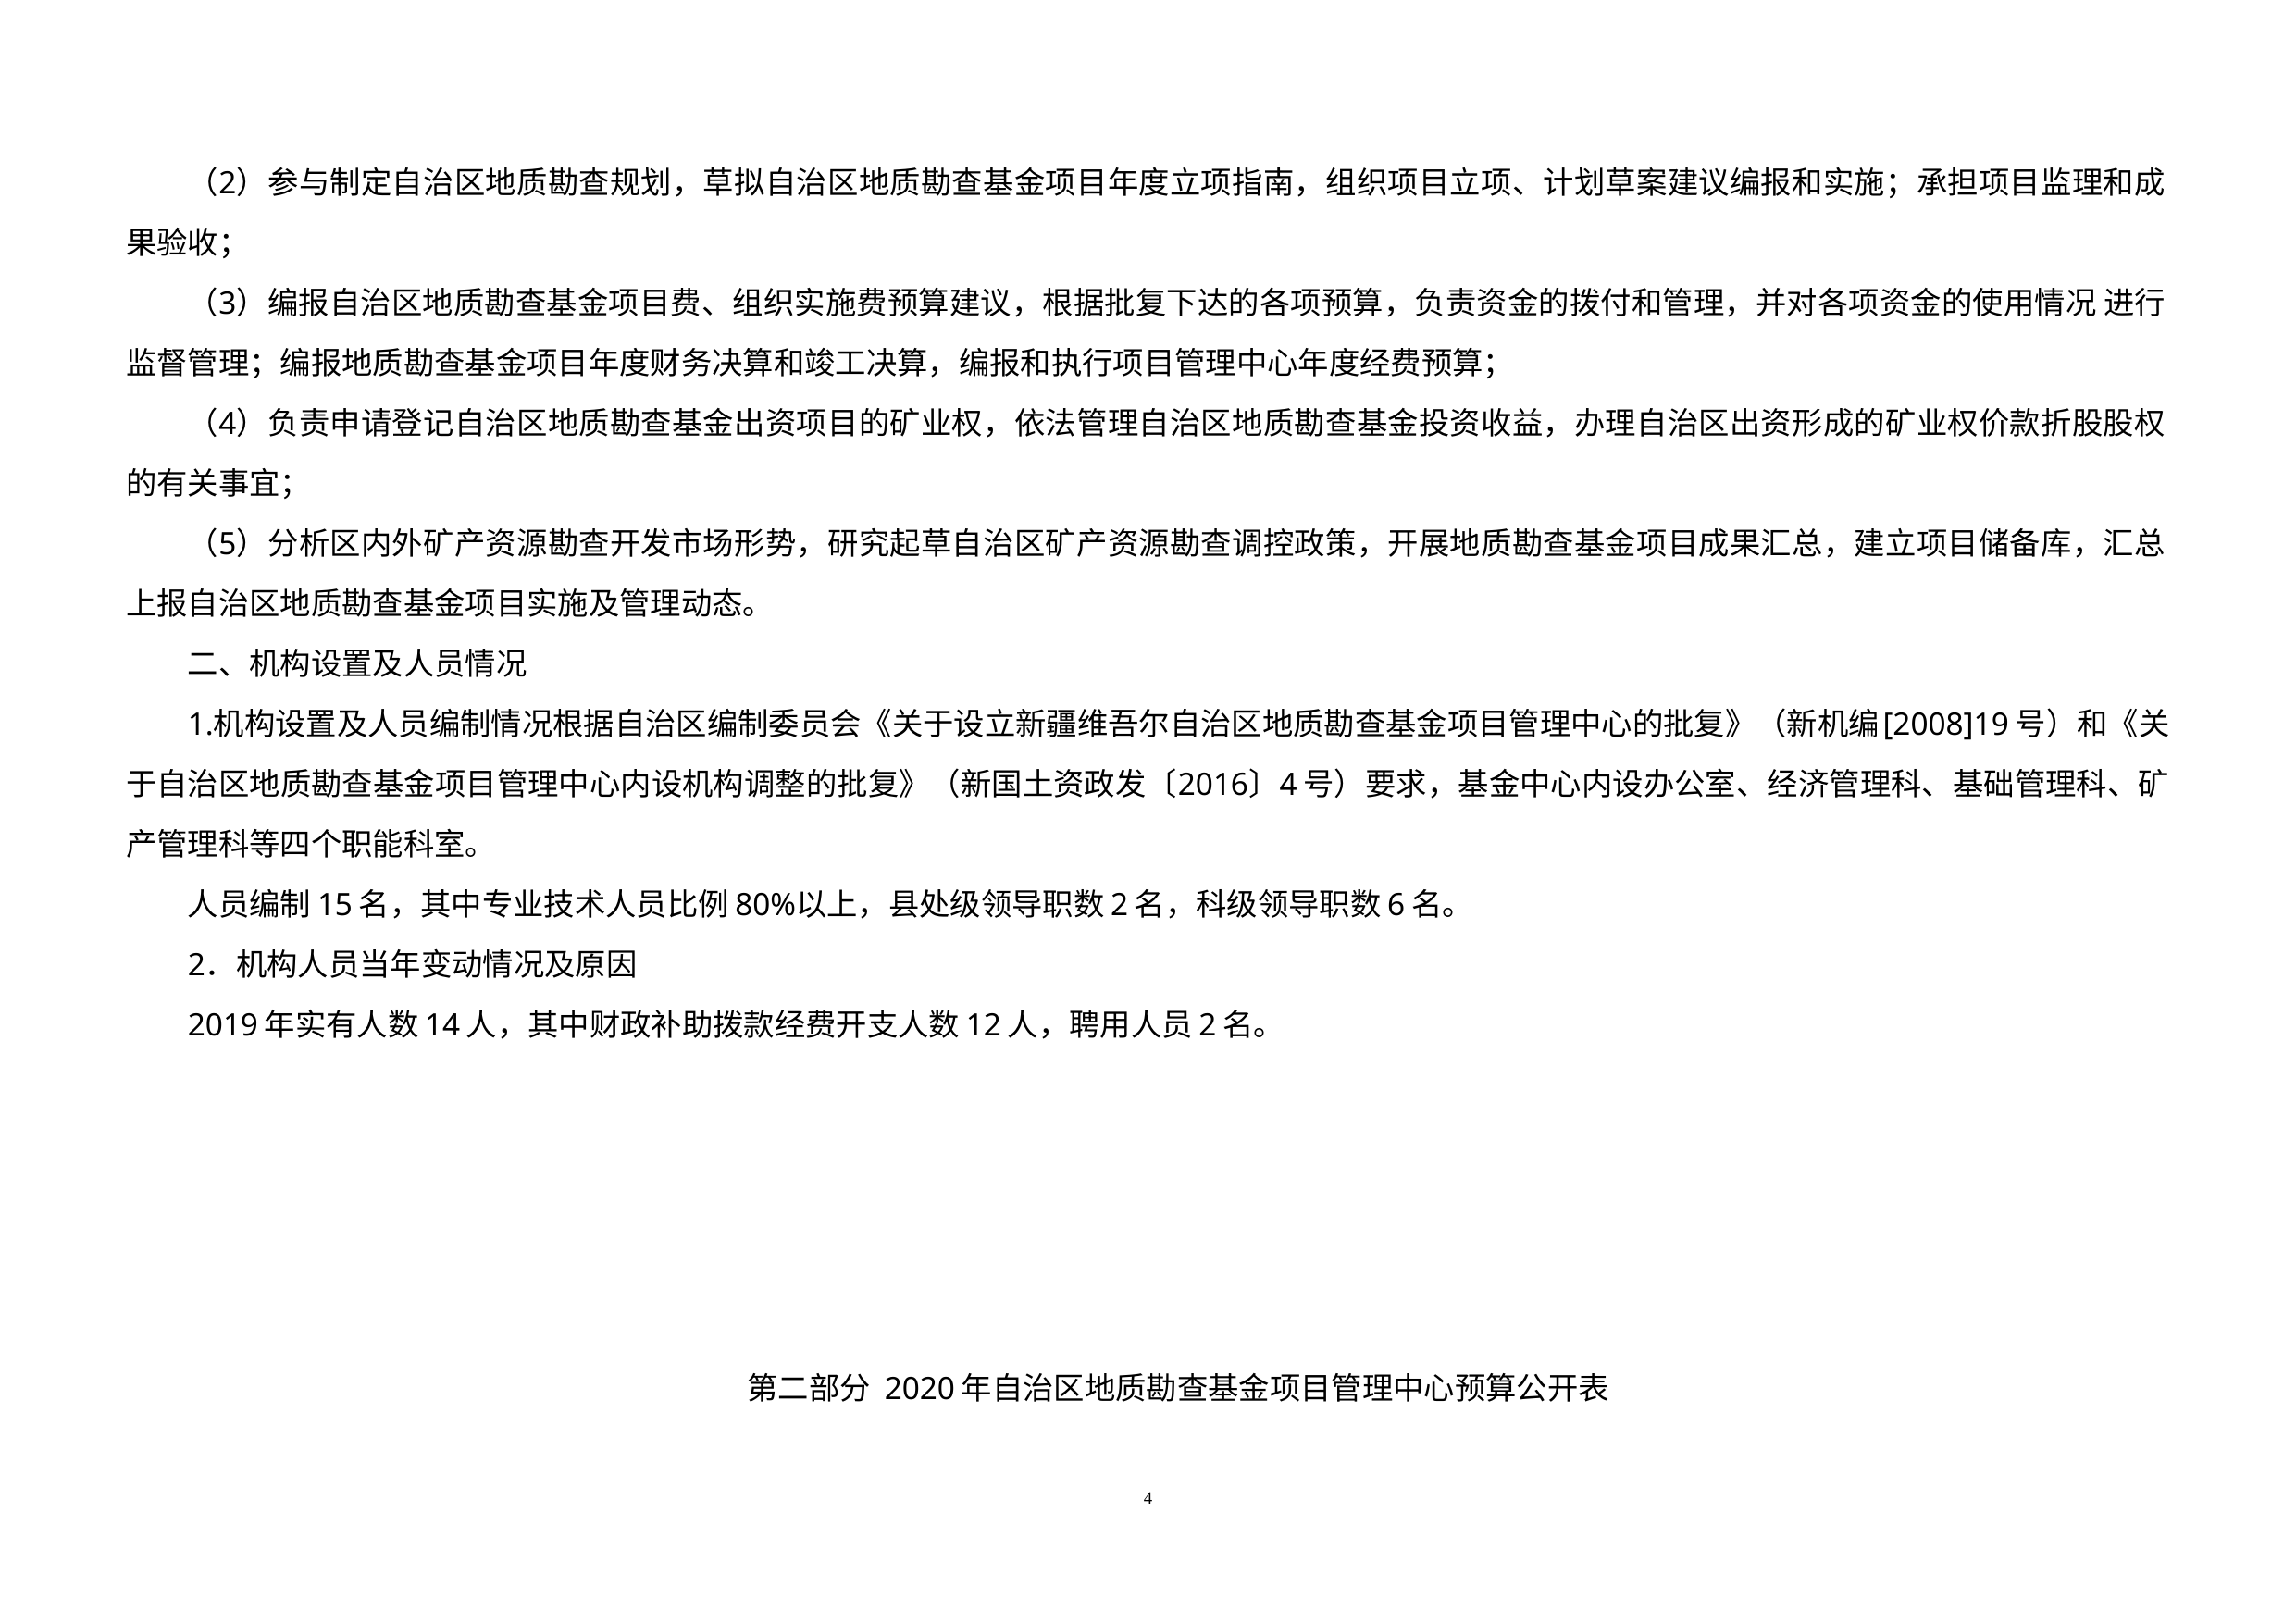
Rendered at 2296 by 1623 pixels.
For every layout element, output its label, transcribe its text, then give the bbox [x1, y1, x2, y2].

text （5）分析区内外矿产资源勘查开发市场形势，研究起草自治区矿产资源勘查调控政策，开展地质勘查基金项目成果汇总，建立项目储备库，汇总上报自治区地质勘查基金项目实施及管理动态。 [126, 511, 2169, 631]
text 1.机构设置及人员编制情况根据自治区编制委员会《关于设立新疆维吾尔自治区地质勘查基金项目管理中心的批复》（新机编[2008]19号）和《关于自治区地质勘查基金项目管理中心内设机构调整的批复》（新国土资政发〔2016〕4号）要求，基金中心内设办公室、经济管理科、基础管理科、矿产管理科等四个职能科室。 [126, 691, 2169, 872]
text 2．机构人员当年变动情况及原因 [126, 932, 2169, 992]
text 2019年实有人数14人，其中财政补助拨款经费开支人数12人，聘用人员2名。 [126, 992, 2169, 1052]
text 第二部分 2020年自治区地质勘查基金项目管理中心预算公开表 [126, 1353, 2169, 1411]
text （4）负责申请登记自治区地质勘查基金出资项目的矿业权，依法管理自治区地质勘查基金投资收益，办理自治区出资形成的矿业权价款折股股权的有关事宜； [126, 390, 2169, 511]
text 二、机构设置及人员情况 [126, 631, 2169, 691]
text （2）参与制定自治区地质勘查规划，草拟自治区地质勘查基金项目年度立项指南，组织项目立项、计划草案建议编报和实施；承担项目监理和成果验收； [126, 150, 2169, 270]
text （3）编报自治区地质勘查基金项目费、组织实施费预算建议，根据批复下达的各项预算，负责资金的拨付和管理，并对各项资金的使用情况 进行监督管理；编报地质勘查基金项目年度财务决算和竣工决算，编报和执行项目管理中心年度经费预算； [126, 270, 2169, 390]
text 人员编制15名，其中专业技术人员比例80%以上，县处级领导职数2名，科级领导职数6名。 [126, 872, 2169, 932]
